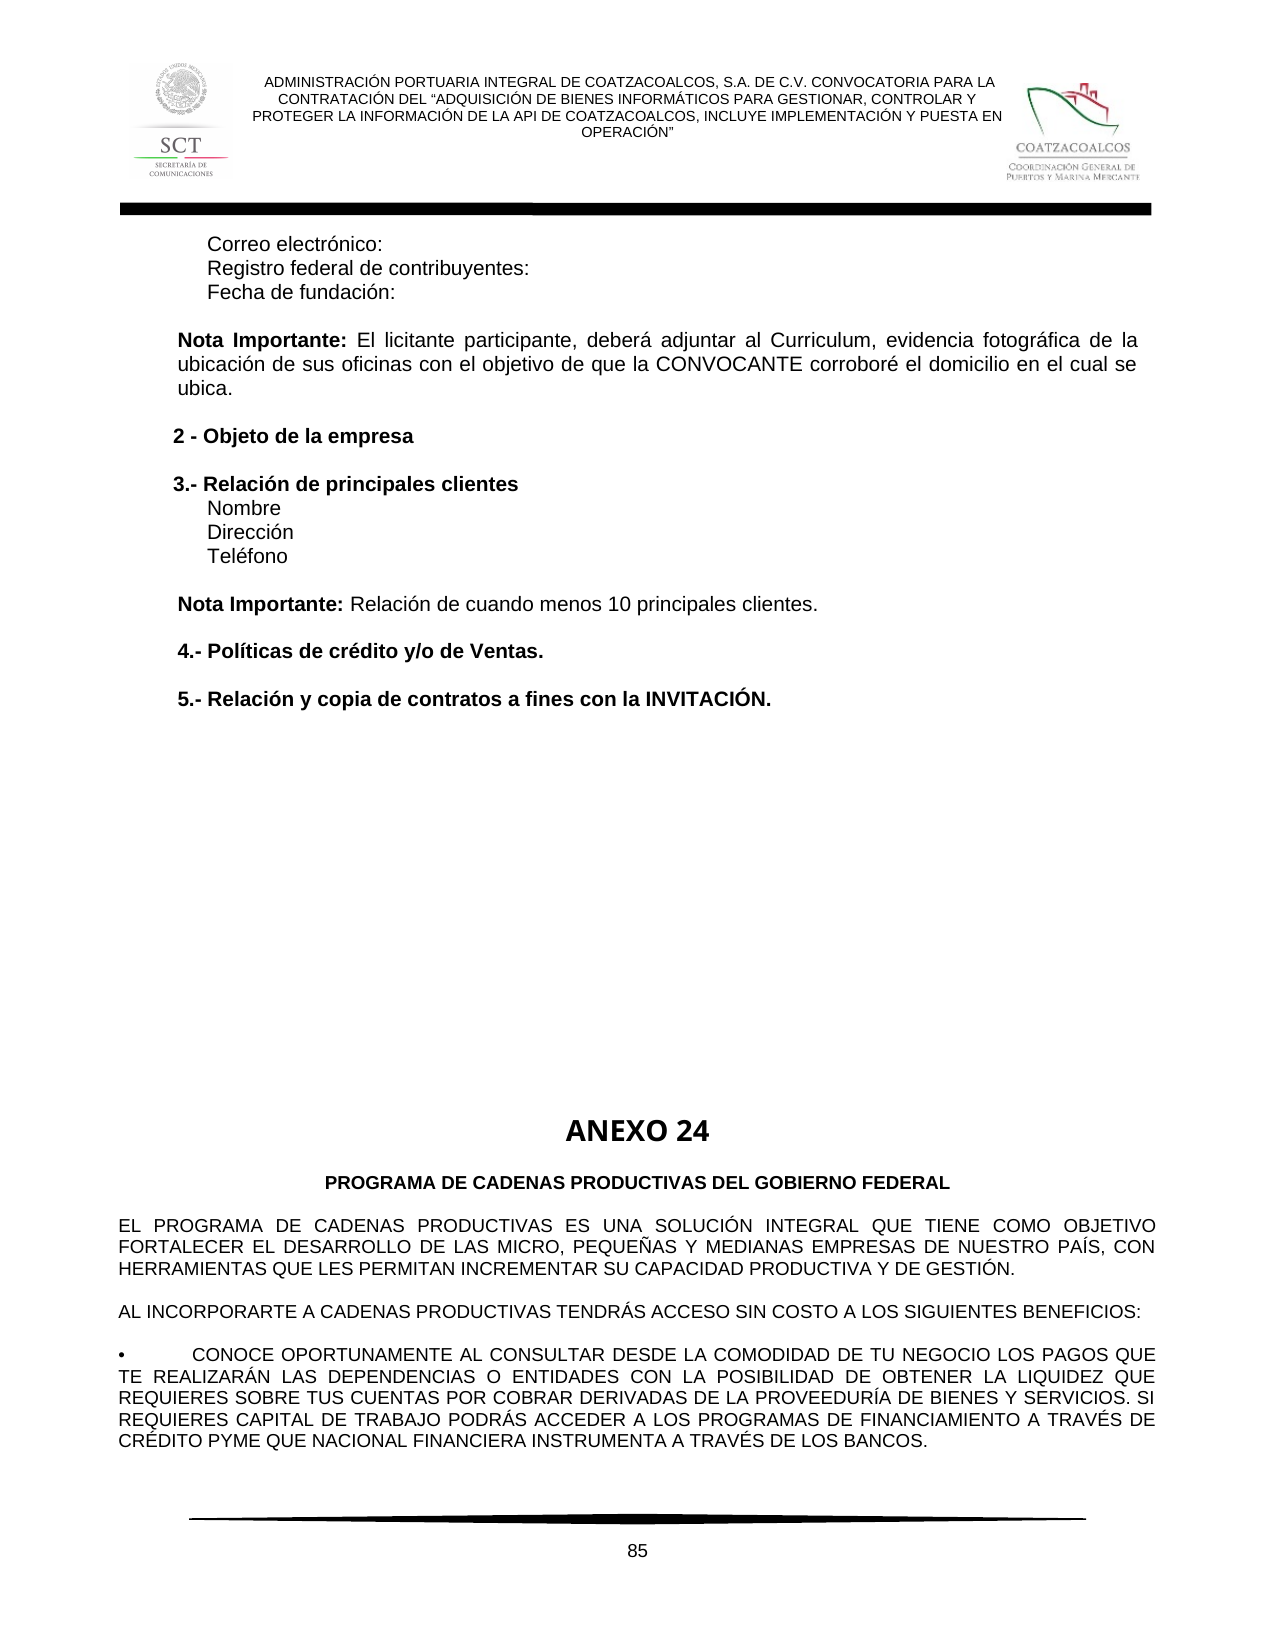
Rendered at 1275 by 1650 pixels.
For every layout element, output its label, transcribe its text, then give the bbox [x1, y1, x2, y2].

text Correo electrónico: [173, 232, 1152, 256]
text Teléfono [207, 543, 1139, 567]
text Nombre [98, 496, 1139, 519]
text Nota Importante: El licitante participante, deberá adjuntar al Curriculum, evidencia fotográfica de la ubicación de sus oficinas con el objetivo de que la CONVOCANTE corroboré el domicilio en el cual se ubica. [177, 328, 1139, 400]
text EL PROGRAMA DE CADENAS PRODUCTIVAS ES UNA SOLUCIÓN INTEGRAL QUE TIENE COMO OBJETIVO FORTALECER EL DESARROLLO DE LAS MICRO, PEQUEÑAS Y MEDIANAS EMPRESAS DE NUESTRO PAÍS, CON HERRAMIENTAS QUE LES PERMITAN INCREMENTAR SU CAPACIDAD PRODUCTIVA Y DE GESTIÓN. [118, 1214, 1157, 1279]
text • CONOCE OPORTUNAMENTE AL CONSULTAR DESDE LA COMODIDAD DE TU NEGOCIO LOS PAGOS QUE TE REALIZARÁN LAS DEPENDENCIAS O ENTIDADES CON LA POSIBILIDAD DE OBTENER LA LIQUIDEZ QUE REQUIERES SOBRE TUS CUENTAS POR COBRAR DERIVADAS DE LA PROVEEDURÍA DE BIENES Y SERVICIOS. SI REQUIERES CAPITAL DE TRABAJO PODRÁS ACCEDER A LOS PROGRAMAS DE FINANCIAMIENTO A TRAVÉS DE CRÉDITO PYME QUE NACIONAL FINANCIERA INSTRUMENTA A TRAVÉS DE LOS BANCOS. [118, 1344, 1157, 1452]
text Fecha de fundación: [173, 280, 1139, 304]
text 2 - Objeto de la empresa [173, 424, 1152, 448]
text 3.- Relación de principales clientes [173, 472, 1152, 496]
text Nota Importante: Relación de cuando menos 10 principales clientes. [177, 591, 1139, 615]
text Dirección [207, 519, 1139, 543]
picture [129, 63, 233, 179]
text 5.- Relación y copia de contratos a fines con la INVITACIÓN. [177, 687, 1139, 711]
text AL INCORPORARTE A CADENAS PRODUCTIVAS TENDRÁS ACCESO SIN COSTO A LOS SIGUIENTES BENEFICIOS: [118, 1301, 1157, 1322]
text ANEXO 24 [118, 1110, 1157, 1150]
text PROGRAMA DE CADENAS PRODUCTIVAS DEL GOBIERNO FEDERAL [118, 1171, 1157, 1193]
text 4.- Políticas de crédito y/o de Ventas. [177, 639, 1139, 663]
text Registro federal de contribuyentes: [173, 256, 1152, 280]
picture [1006, 83, 1140, 182]
